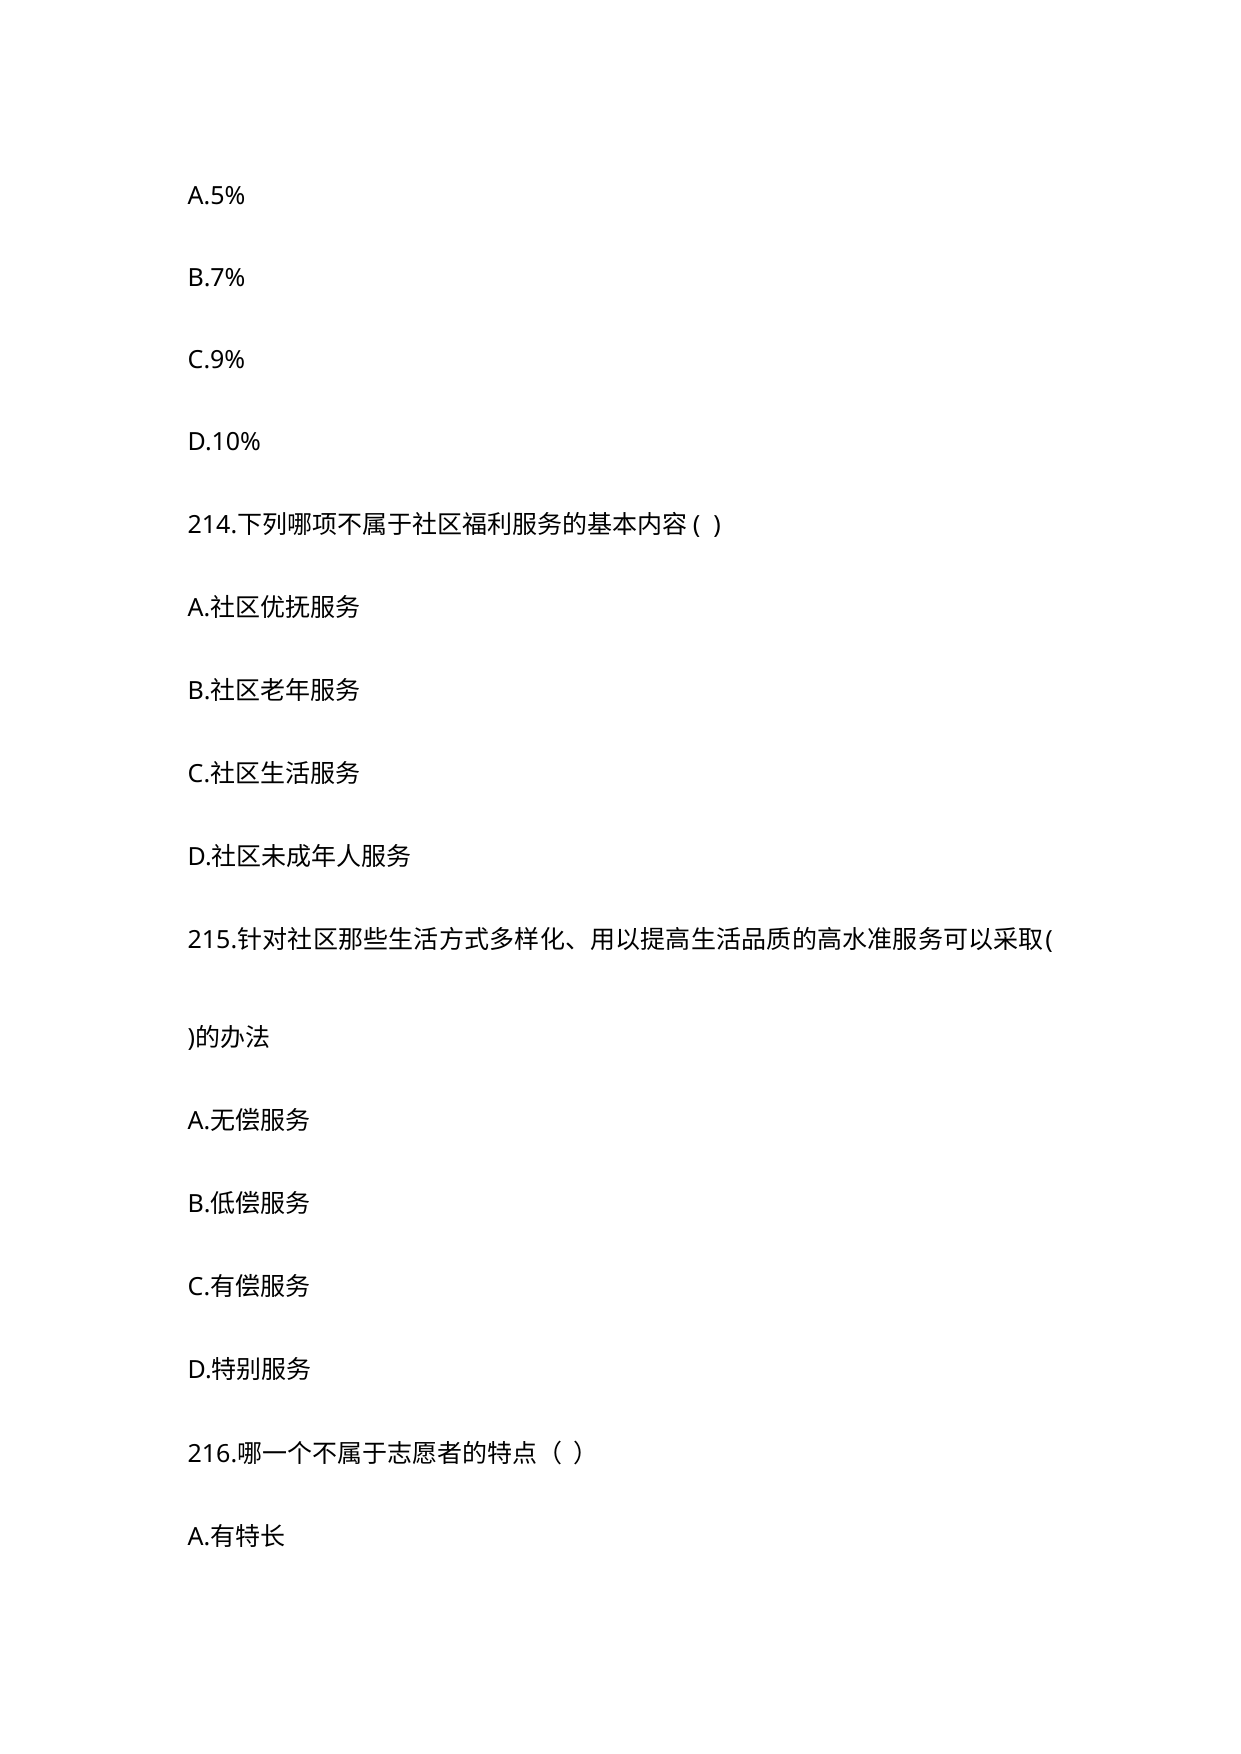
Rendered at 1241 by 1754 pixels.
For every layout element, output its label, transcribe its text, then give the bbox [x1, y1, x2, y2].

list A.有特长 [187, 1502, 1053, 1567]
list D.特别服务 [187, 1336, 1053, 1401]
list A.无偿服务 [187, 1086, 1053, 1151]
list 216.哪一个不属于志愿者的特点（ ） [187, 1419, 1053, 1484]
list B.低偿服务 [187, 1169, 1053, 1234]
list C.社区生活服务 [187, 739, 1053, 804]
list B.社区老年服务 [187, 656, 1053, 721]
list D.10% [187, 408, 1053, 473]
list C.9% [187, 326, 1053, 391]
list 215.针对社区那些生活方式多样化、用以提高生活品质的高水准服务可以采取( )的办法 [187, 906, 1053, 1068]
list A.5% [187, 162, 1053, 227]
list B.7% [187, 244, 1053, 309]
list 214.下列哪项不属于社区福利服务的基本内容 ( ) [187, 490, 1053, 555]
list C.有偿服务 [187, 1252, 1053, 1317]
list D.社区未成年人服务 [187, 822, 1053, 887]
list A.社区优抚服务 [187, 573, 1053, 638]
